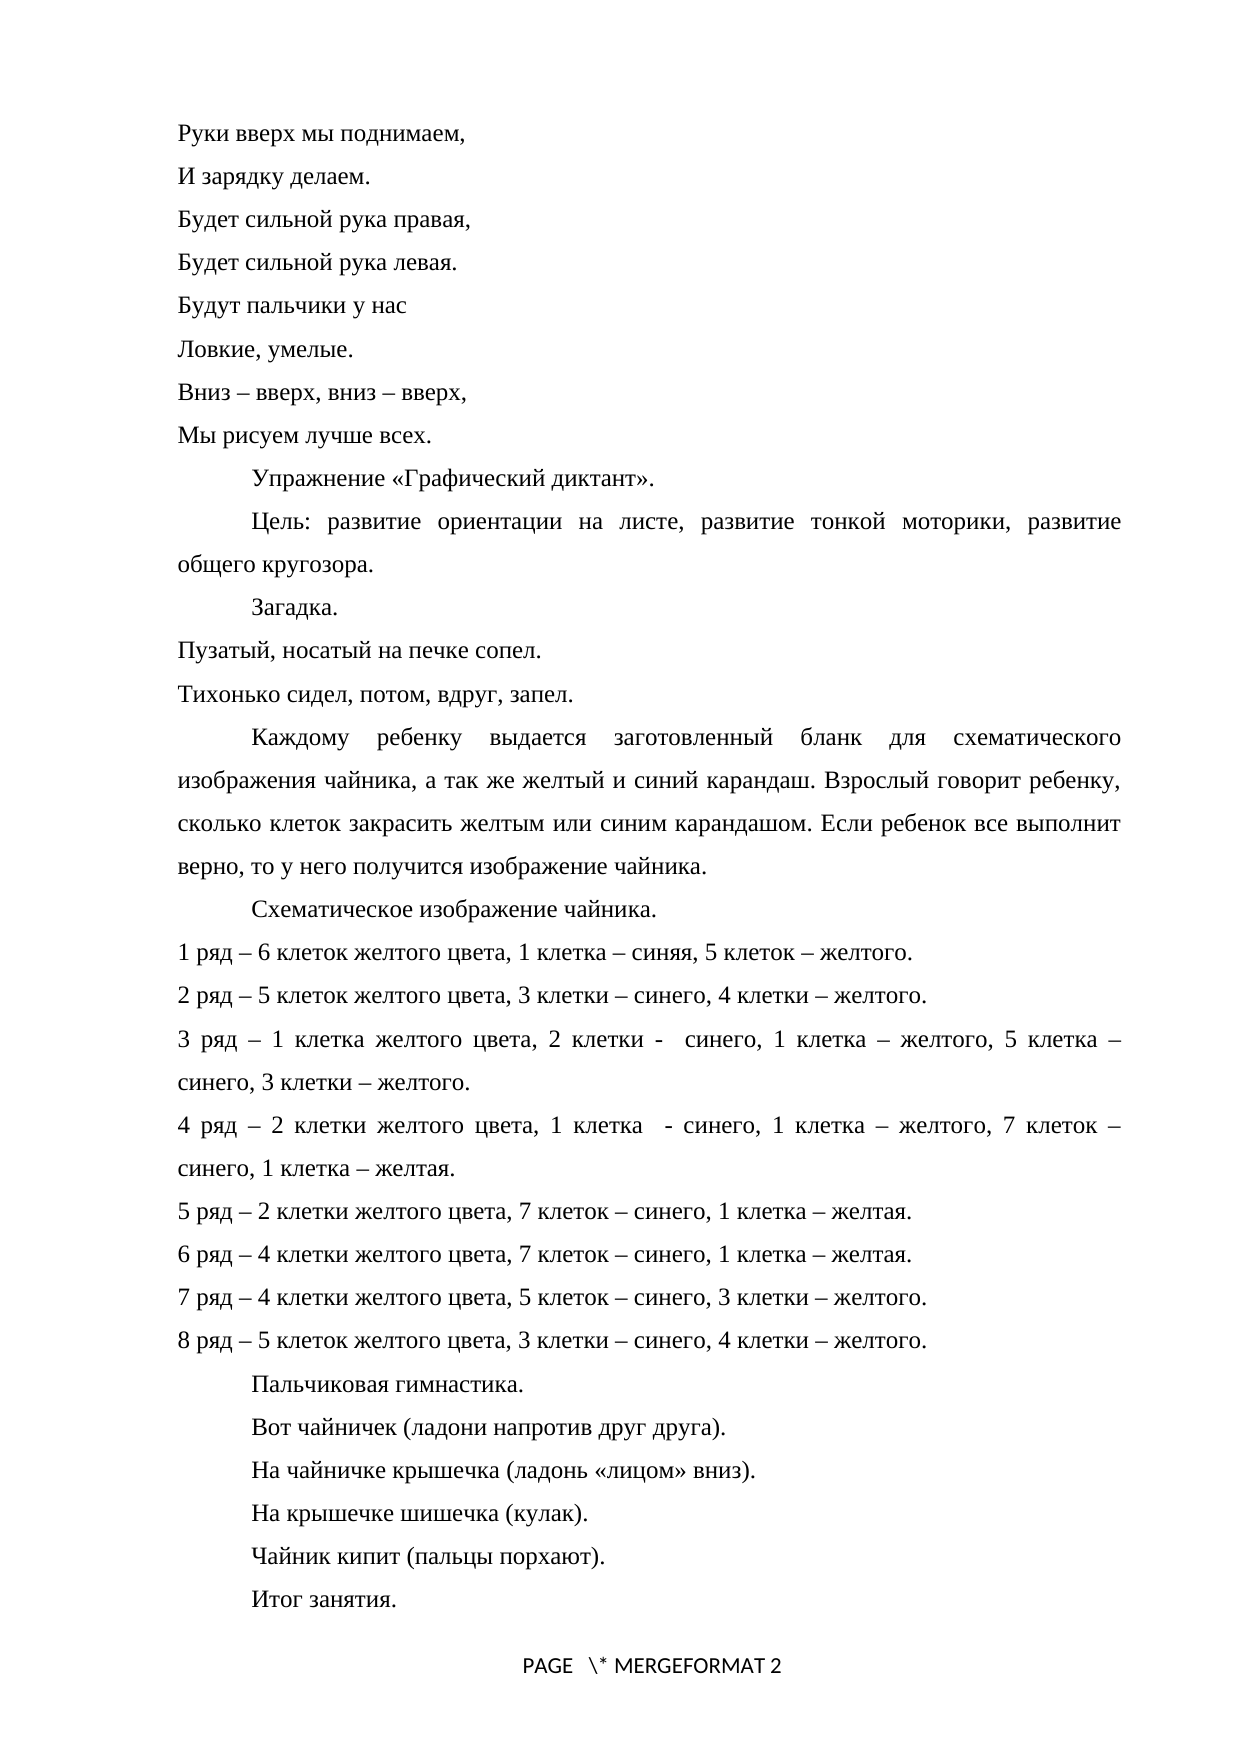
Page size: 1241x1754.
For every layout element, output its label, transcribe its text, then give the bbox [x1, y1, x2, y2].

text Цель: развитие ориентации на листе, развитие тонкой моторики, развитие общего кругозора. [177, 506, 1122, 578]
text Будут пальчики у нас [177, 291, 1122, 319]
text На крышечке шишечка (кулак). [177, 1498, 1122, 1527]
text Загадка. [177, 592, 1122, 621]
text 4 ряд – 2 клетки желтого цвета, 1 клетка - синего, 1 клетка – желтого, 7 клеток – синего, 1 клетка – желтая. [177, 1110, 1122, 1182]
text Упражнение «Графический диктант». [177, 463, 1122, 492]
text Будет сильной рука правая, [177, 204, 1122, 233]
text 1 ряд – 6 клеток желтого цвета, 1 клетка – синяя, 5 клеток – желтого. [177, 937, 1122, 966]
text Будет сильной рука левая. [177, 247, 1122, 276]
text 2 ряд – 5 клеток желтого цвета, 3 клетки – синего, 4 клетки – желтого. [177, 981, 1122, 1009]
text Ловкие, умелые. [177, 334, 1122, 362]
text 6 ряд – 4 клетки желтого цвета, 7 клеток – синего, 1 клетка – желтая. [177, 1239, 1122, 1268]
text Чайник кипит (пальцы порхают). [177, 1541, 1122, 1570]
text Вот чайничек (ладони напротив друг друга). На чайничке крышечка (ладонь «лицом» вниз). [251, 1412, 1122, 1484]
text 7 ряд – 4 клетки желтого цвета, 5 клеток – синего, 3 клетки – желтого. [177, 1282, 1122, 1311]
text Итог занятия. [177, 1584, 1122, 1613]
text Тихонько сидел, потом, вдруг, запел. [177, 679, 1122, 707]
text Мы рисуем лучше всех. [177, 420, 1122, 449]
text Схематическое изображение чайника. [177, 894, 1122, 923]
text 8 ряд – 5 клеток желтого цвета, 3 клетки – синего, 4 клетки – желтого. [177, 1326, 1122, 1354]
text 5 ряд – 2 клетки желтого цвета, 7 клеток – синего, 1 клетка – желтая. [177, 1196, 1122, 1225]
text 3 ряд – 1 клетка желтого цвета, 2 клетки - синего, 1 клетка – желтого, 5 клетка – синего, 3 клетки – желтого. [177, 1024, 1122, 1096]
text Каждому ребенку выдается заготовленный бланк для схематического изображения чайника, а так же желтый и синий карандаш. Взрослый говорит ребенку, сколько клеток закрасить желтым или синим карандашом. Если ребенок все выполнит верно, то у него получится изображение чайника. [177, 722, 1122, 880]
text Пальчиковая гимнастика. [177, 1369, 1122, 1397]
text Вниз – вверх, вниз – вверх, [177, 377, 1122, 406]
text И зарядку делаем. [177, 161, 1122, 190]
text Руки вверх мы поднимаем, [177, 118, 1122, 147]
text Пузатый, носатый на печке сопел. [177, 636, 1122, 664]
